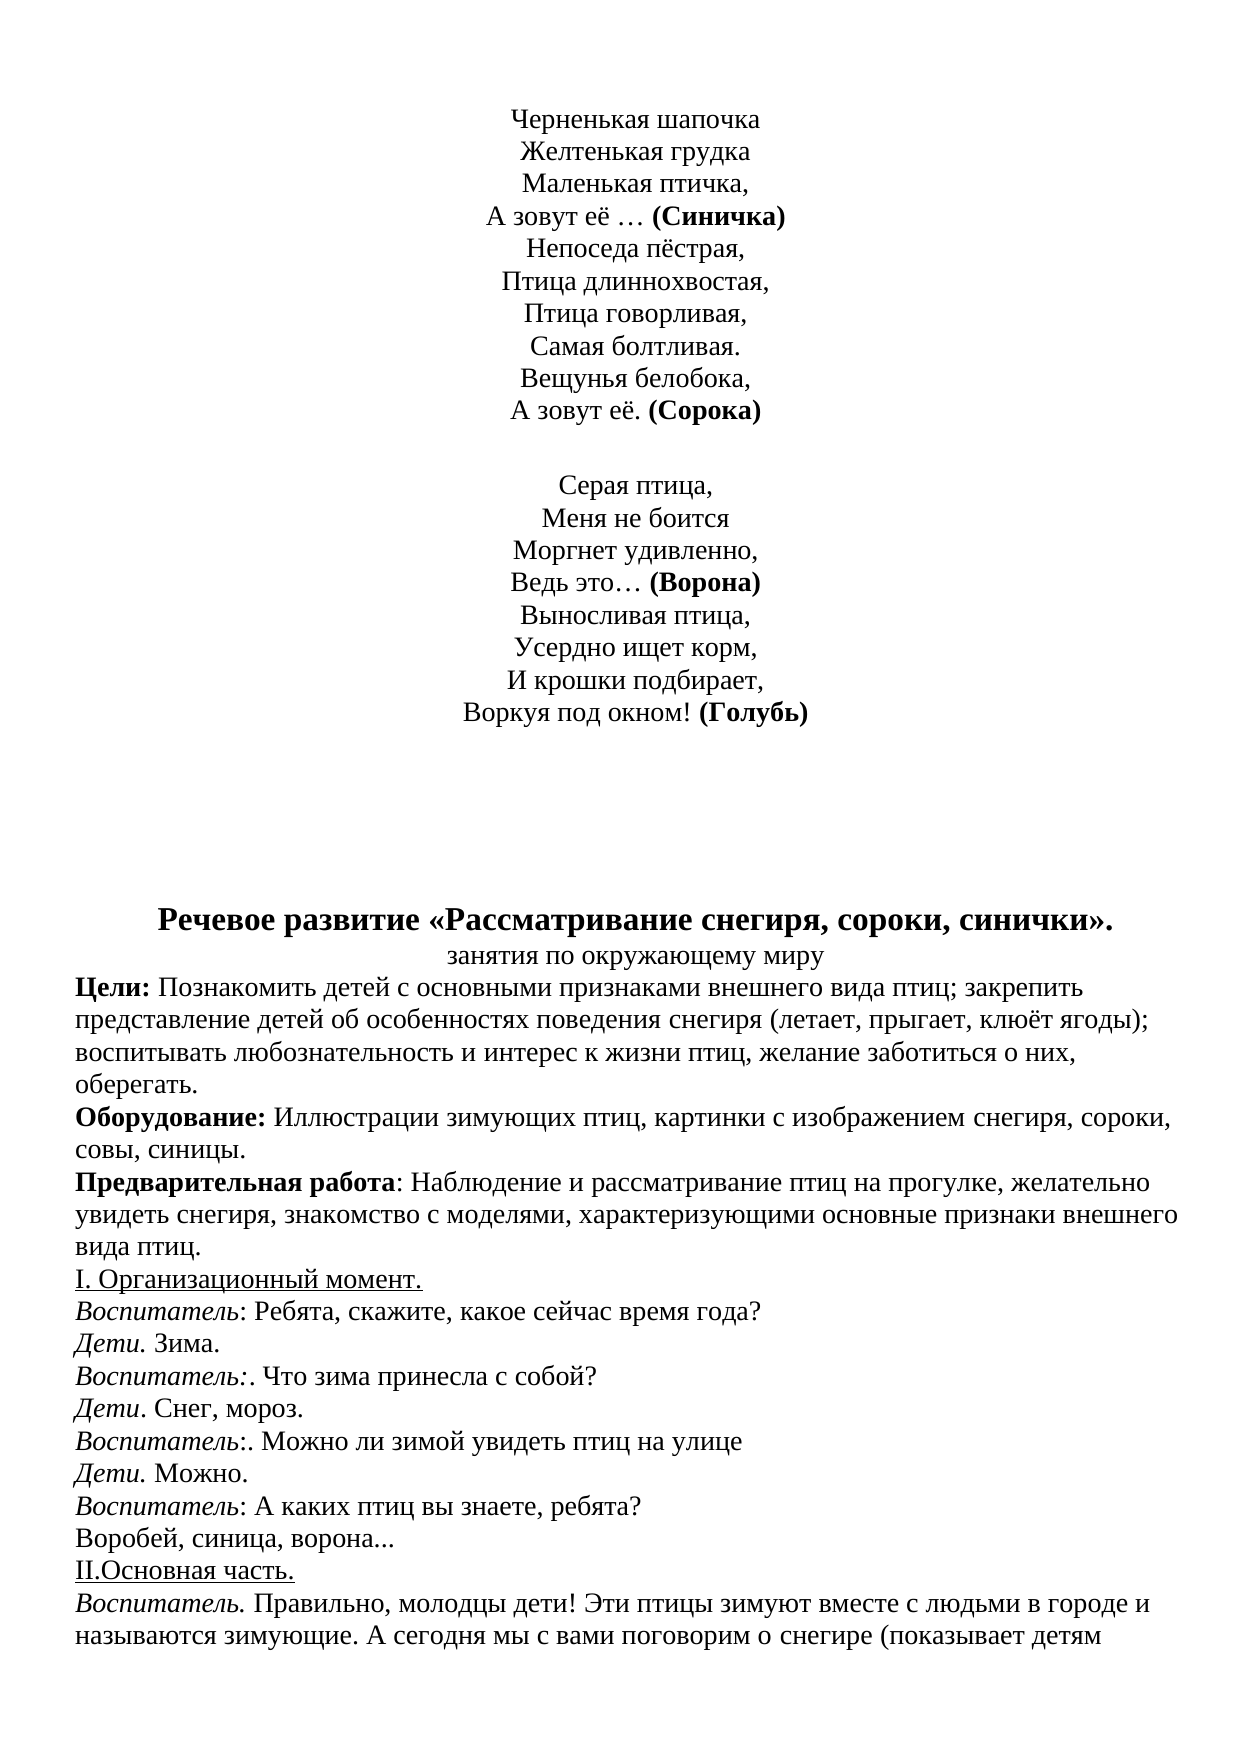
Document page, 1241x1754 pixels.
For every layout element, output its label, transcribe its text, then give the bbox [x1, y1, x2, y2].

text Вещунья белобока, [75, 361, 1196, 393]
text Маленькая птичка, [75, 167, 1196, 199]
text Предварительная работа: Наблюдение и рассматривание птиц на прогулке, желательно увидеть снегиря, знакомство с моделями, характеризующими основные признаки внешнего вида птиц. [75, 1164, 1196, 1262]
text Черненькая шапочка [75, 102, 1196, 134]
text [75, 1586, 1196, 1651]
text Ведь это… (Ворона) [75, 566, 1196, 598]
text Меня не боится [75, 501, 1196, 533]
text Птица говорливая, [75, 296, 1196, 328]
text Воробей, синица, ворона... [75, 1521, 1196, 1553]
text Дети. Зима. [75, 1327, 1196, 1359]
text Выносливая птица, [75, 598, 1196, 630]
text И крошки подбирает, [75, 663, 1196, 695]
text занятия по окружающему миру [75, 938, 1196, 970]
text Дети. Можно. [75, 1456, 1196, 1488]
text Воспитатель: А каких птиц вы знаете, ребята? [75, 1488, 1196, 1521]
text Самая болтливая. [75, 328, 1196, 361]
text Цели: Познакомить детей с основными признаками внешнего вида птиц; закрепить представление детей об особенностях поведения снегиря (летает, прыгает, клюёт ягоды); воспитывать любознательность и интерес к жизни птиц, желание заботиться о них, оберегать. [75, 970, 1196, 1100]
text Непоседа пёстрая, [75, 231, 1196, 264]
text Усердно ищет корм, [75, 630, 1196, 663]
text Птица длиннохвостая, [75, 264, 1196, 296]
text Моргнет удивленно, [75, 533, 1196, 566]
text Воркуя под окном! (Голубь) [75, 695, 1196, 727]
text А зовут её … (Cиничка) [75, 199, 1196, 231]
text Оборудование: Иллюстрации зимующих птиц, картинки с изображением снегиря, сороки, совы, синицы. [75, 1100, 1196, 1164]
text Дети. Снег, мороз. [75, 1391, 1196, 1424]
text II.Основная часть. [75, 1553, 1196, 1586]
text Желтенькая грудка [75, 134, 1196, 167]
text I. Организационный момент. [75, 1262, 1196, 1294]
text Воспитатель:. Можно ли зимой увидеть птиц на улице [75, 1424, 1196, 1456]
text Серая птица, [75, 468, 1196, 501]
text Речевое развитие «Рассматривание снегиря, сороки, синички». [75, 899, 1196, 938]
text А зовут её. (Cорока) [75, 393, 1196, 426]
text Воспитатель:. Что зима принесла с собой? [75, 1359, 1196, 1391]
text Воспитатель: Ребята, скажите, какое сейчас время года? [75, 1294, 1196, 1327]
